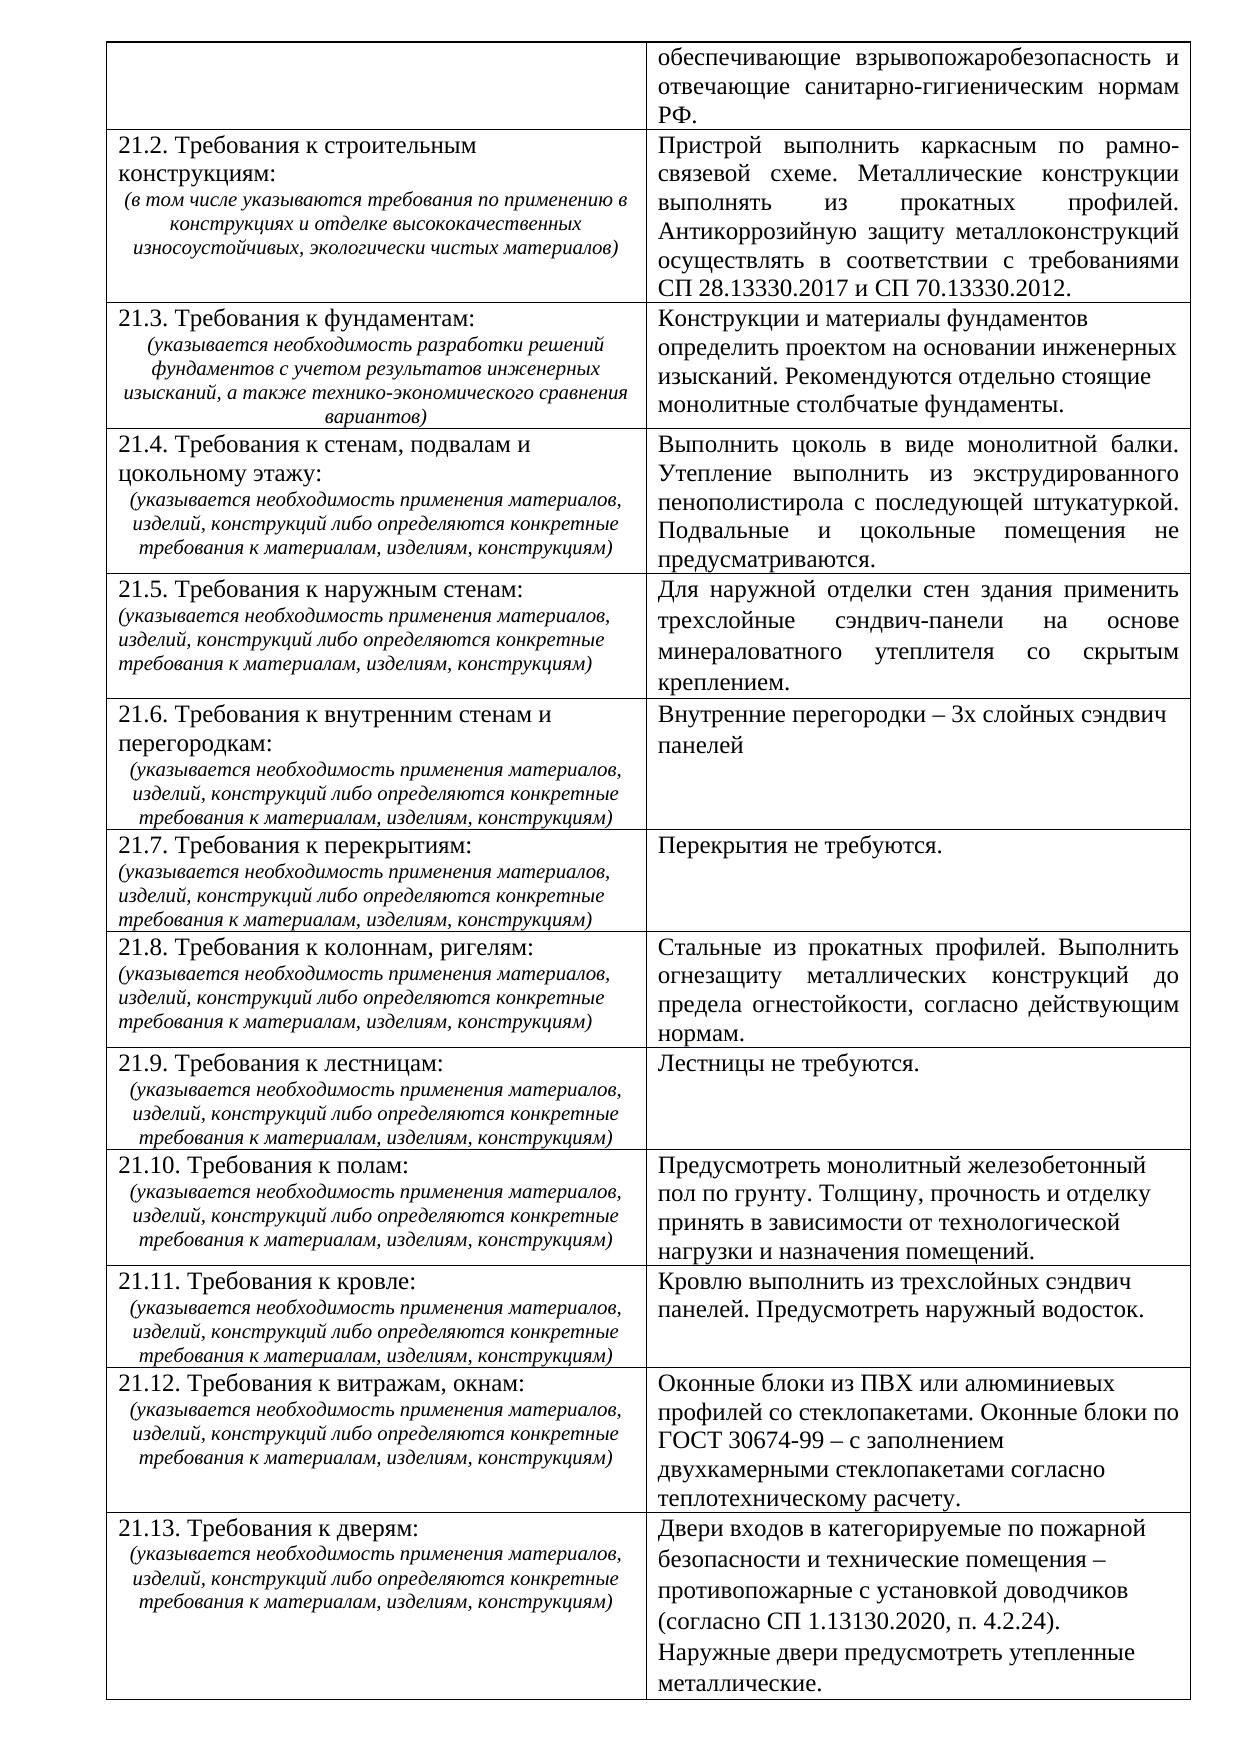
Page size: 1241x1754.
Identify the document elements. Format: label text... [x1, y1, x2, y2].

table_cell Внутренние перегородки – 3х слойных сэндвич панелей [647, 699, 1190, 829]
table_cell 21.2. Требования к строительным конструкциям: (в том числе указываются требования по применению в конструкциях и отделке высококачественных износоустойчивых, экологически чистых материалов) [107, 130, 646, 302]
table_cell Кровлю выполнить из трехслойных сэндвич панелей. Предусмотреть наружный водосток. [647, 1266, 1190, 1367]
table_cell Пристрой выполнить каркасным по рамно-связевой схеме. Металлические конструкции выполнять из прокатных профилей. Антикоррозийную защиту металлоконструкций осуществлять в соответствии с требованиями СП 28.13330.2017 и СП 70.13330.2012. [647, 130, 1190, 302]
table_cell Выполнить цоколь в виде монолитной балки. Утепление выполнить из экструдированного пенополистирола с последующей штукатуркой. Подвальные и цокольные помещения не предусматриваются. [647, 429, 1190, 573]
table_cell 21.12. Требования к витражам, окнам: (указывается необходимость применения материалов, изделий, конструкций либо определяются конкретные требования к материалам, изделиям, конструкциям) [107, 1368, 646, 1512]
table_cell 21.5. Требования к наружным стенам: (указывается необходимость применения материалов, изделий, конструкций либо определяются конкретные требования к материалам, изделиям, конструкциям) [107, 574, 646, 698]
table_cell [647, 1513, 1190, 1699]
table_cell 21.8. Требования к колоннам, ригелям: (указывается необходимость применения материалов, изделий, конструкций либо определяются конкретные требования к материалам, изделиям, конструкциям) [107, 932, 646, 1047]
table_cell Предусмотреть монолитный железобетонный пол по грунту. Толщину, прочность и отделку принять в зависимости от технологической нагрузки и назначения помещений. [647, 1150, 1190, 1265]
table_cell Оконные блоки из ПВХ или алюминиевых профилей со стеклопакетами. Оконные блоки по ГОСТ 30674-99 – с заполнением двухкамерными стеклопакетами согласно теплотехническому расчету. [647, 1368, 1190, 1512]
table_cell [647, 43, 1190, 129]
table_cell 21.3. Требования к фундаментам: (указывается необходимость разработки решений фундаментов с учетом результатов инженерных изысканий, а также технико-экономического сравнения вариантов) [107, 303, 646, 428]
table_cell 21.4. Требования к стенам, подвалам и цокольному этажу: (указывается необходимость применения материалов, изделий, конструкций либо определяются конкретные требования к материалам, изделиям, конструкциям) [107, 429, 646, 573]
table_cell Конструкции и материалы фундаментов определить проектом на основании инженерных изысканий. Рекомендуются отдельно стоящие монолитные столбчатые фундаменты. [647, 303, 1190, 428]
table_cell 21.7. Требования к перекрытиям: (указывается необходимость применения материалов, изделий, конструкций либо определяются конкретные требования к материалам, изделиям, конструкциям) [107, 830, 646, 931]
table_cell 21.10. Требования к полам: (указывается необходимость применения материалов, изделий, конструкций либо определяются конкретные требования к материалам, изделиям, конструкциям) [107, 1150, 646, 1265]
table_cell 21.9. Требования к лестницам: (указывается необходимость применения материалов, изделий, конструкций либо определяются конкретные требования к материалам, изделиям, конструкциям) [107, 1048, 646, 1149]
table_cell 21.11. Требования к кровле: (указывается необходимость применения материалов, изделий, конструкций либо определяются конкретные требования к материалам, изделиям, конструкциям) [107, 1266, 646, 1367]
table_cell Лестницы не требуются. [647, 1048, 1190, 1149]
table_cell Стальные из прокатных профилей. Выполнить огнезащиту металлических конструкций до предела огнестойкости, согласно действующим нормам. [647, 932, 1190, 1047]
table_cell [107, 1513, 646, 1699]
table_cell Перекрытия не требуются. [647, 830, 1190, 931]
table_cell 21.6. Требования к внутренним стенам и перегородкам: (указывается необходимость применения материалов, изделий, конструкций либо определяются конкретные требования к материалам, изделиям, конструкциям) [107, 699, 646, 829]
table_cell Для наружной отделки стен здания применить трехслойные сэндвич-панели на основе минераловатного утеплителя со скрытым креплением. [647, 574, 1190, 698]
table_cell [107, 43, 646, 129]
